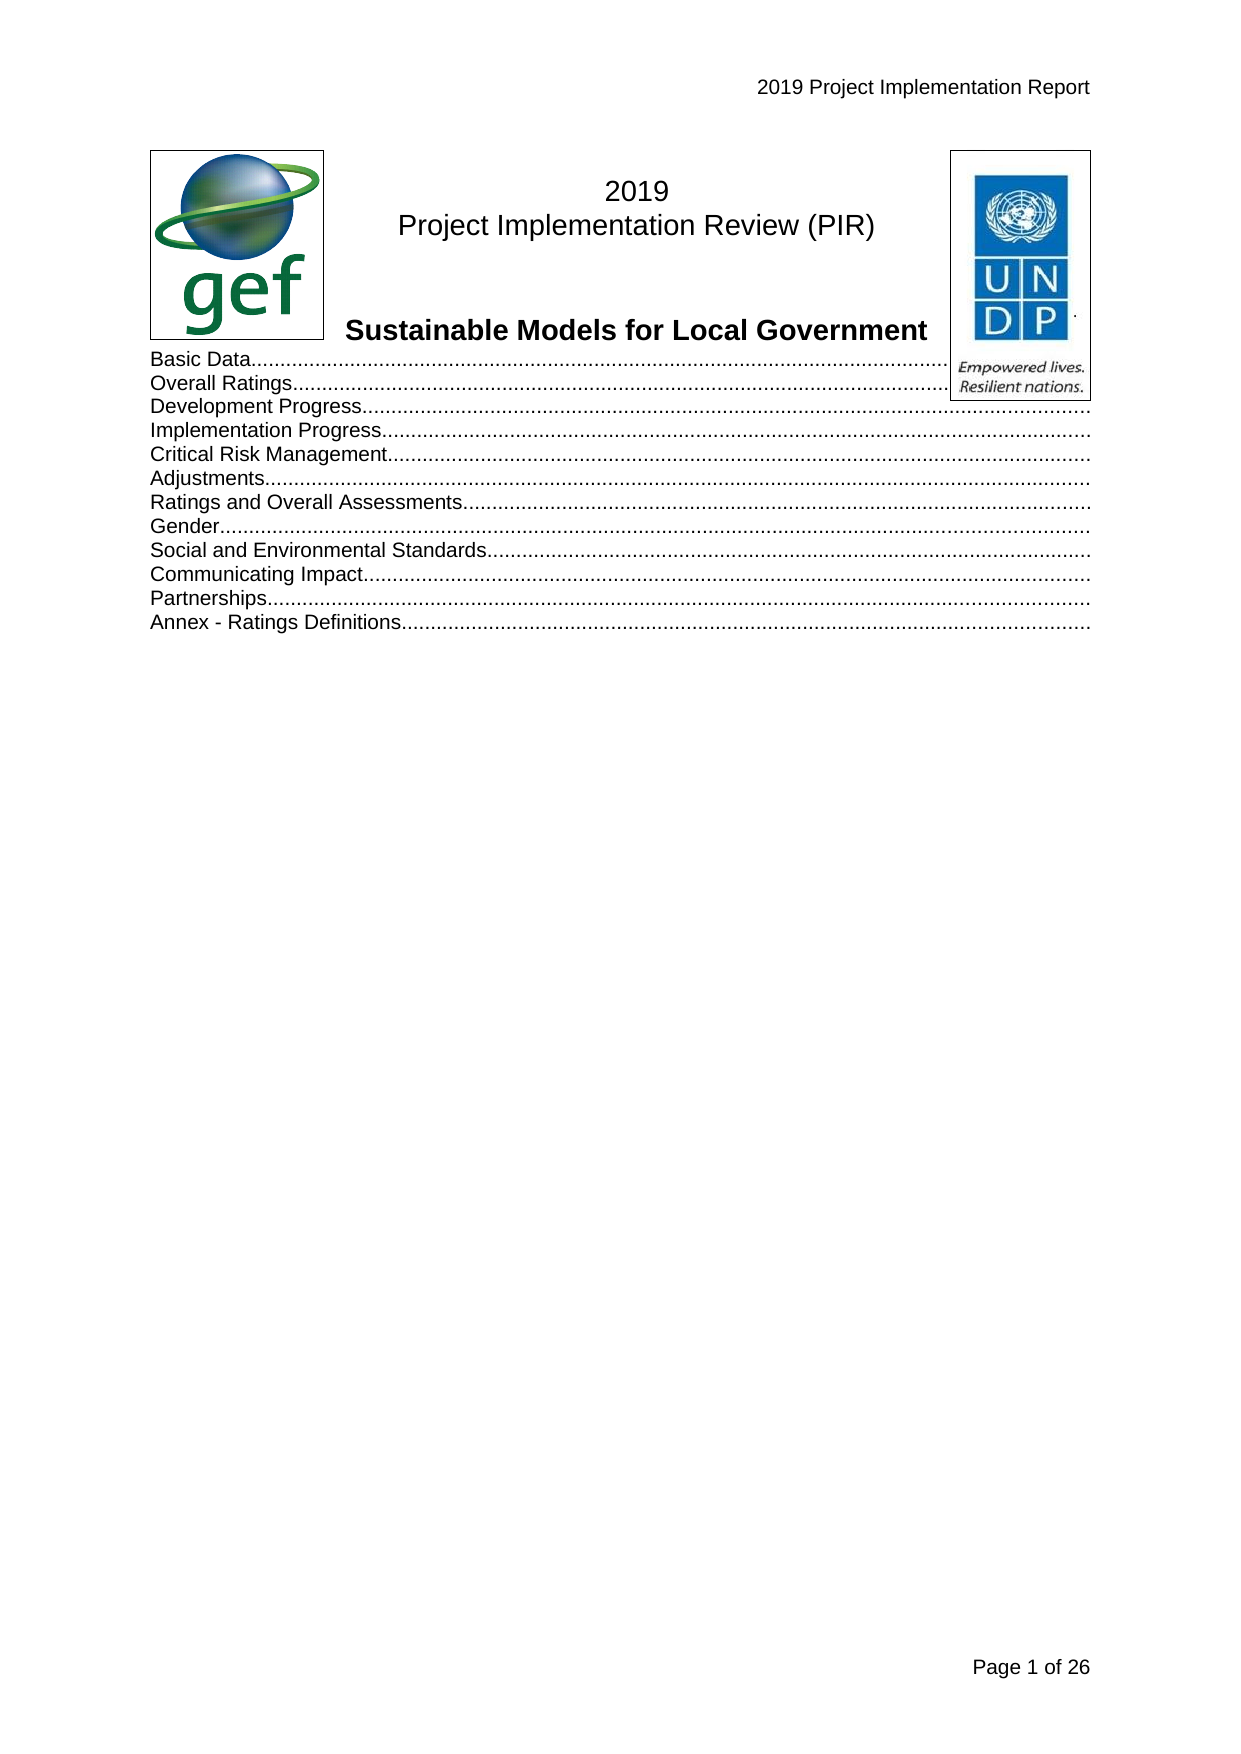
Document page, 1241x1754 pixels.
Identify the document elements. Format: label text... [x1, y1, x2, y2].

text Implementation Progress [150, 418, 1090, 442]
picture [151, 151, 323, 339]
text Annex - Ratings Definitions [150, 610, 1090, 634]
text Ratings and Overall Assessments [150, 490, 1090, 514]
text Social and Environmental Standards [150, 538, 1090, 562]
text Overall Ratings [150, 370, 950, 394]
text Partnerships [150, 586, 1090, 610]
text Adjustments [150, 466, 1090, 490]
text Development Progress [150, 394, 1090, 418]
text 2019 [324, 174, 950, 207]
text Communicating Impact [150, 562, 1090, 586]
picture [951, 151, 1090, 400]
text Critical Risk Management [150, 442, 1090, 466]
text Sustainable Models for Local Government [150, 313, 950, 346]
text Project Implementation Review (PIR) [324, 207, 950, 241]
text Basic Data [150, 346, 950, 370]
text Gender [150, 514, 1090, 538]
